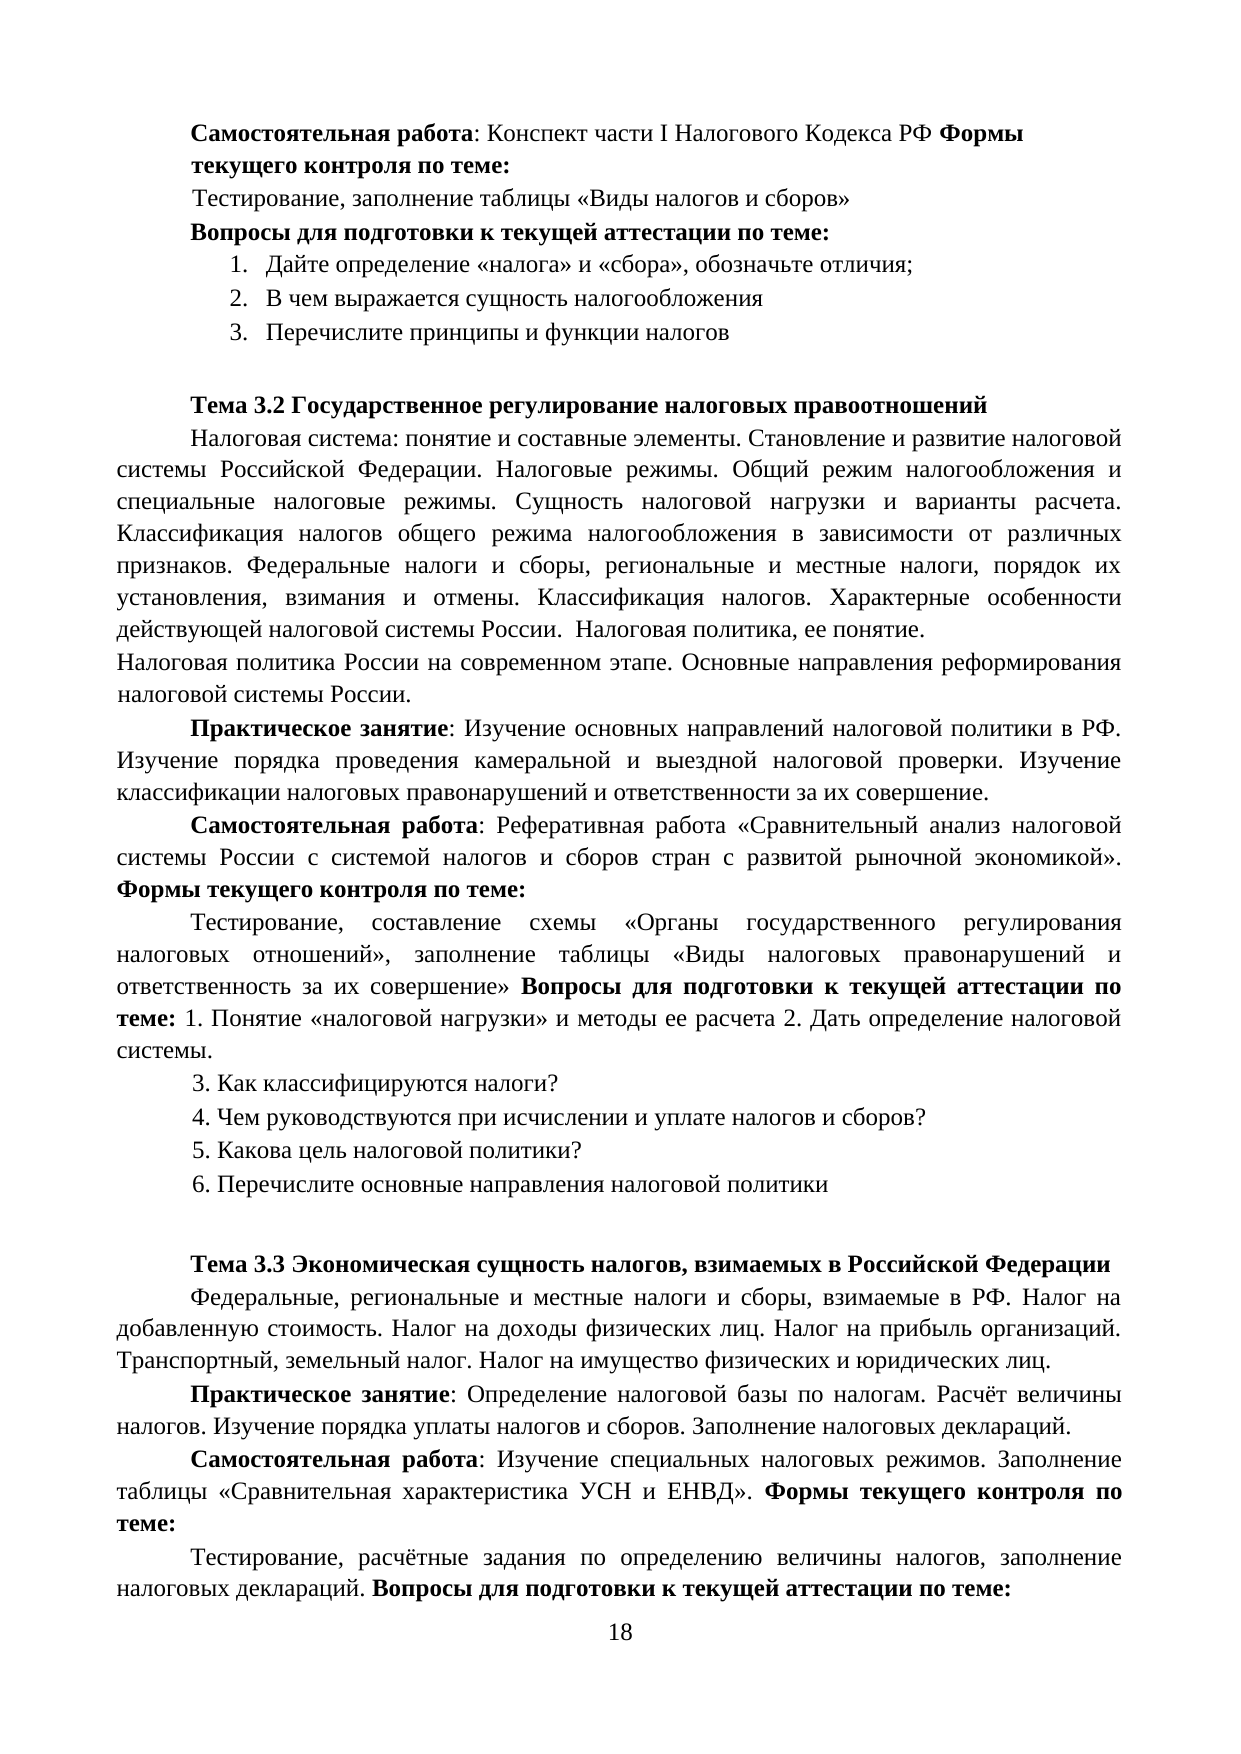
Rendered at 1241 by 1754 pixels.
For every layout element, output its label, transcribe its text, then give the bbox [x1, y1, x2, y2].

text Тестирование, расчётные задания по определению величины налогов, заполнение налоговых деклараций. Вопросы для подготовки к текущей аттестации по теме: [116, 1542, 1122, 1602]
list В чем выражается сущность налогообложения [229, 283, 1122, 312]
list Перечислите принципы и функции налогов [229, 317, 1122, 345]
text Самостоятельная работа: Изучение специальных налоговых режимов. Заполнение таблицы «Сравнительная характеристика УСН и ЕНВД». Формы текущего контроля по теме: [116, 1444, 1122, 1537]
text Самостоятельная работа: Конспект части I Налогового Кодекса РФ Формы текущего контроля по теме: [190, 118, 1024, 179]
list Дайте определение «налога» и «сбора», обозначьте отличия; [229, 249, 1122, 278]
text Федеральные, региональные и местные налоги и сборы, взимаемые в РФ. Налог на добавленную стоимость. Налог на доходы физических лиц. Налог на прибыль организаций. Транспортный, земельный налог. Налог на имущество физических и юридических лиц. [116, 1282, 1122, 1374]
text Налоговая политика России на современном этапе. Основные направления реформирования налоговой системы России. [116, 647, 1122, 708]
text Самостоятельная работа: Реферативная работа «Сравнительный анализ налоговой системы России с системой налогов и сборов стран с развитой рыночной экономикой». Формы текущего контроля по теме: [116, 810, 1122, 903]
list Перечислите основные направления налоговой политики [192, 1169, 1122, 1198]
text Вопросы для подготовки к текущей аттестации по теме: [190, 217, 1122, 246]
text Тема 3.3 Экономическая сущность налогов, взимаемых в Российской Федерации [190, 1249, 1122, 1278]
list Как классифицируются налоги? [192, 1068, 1122, 1097]
text Практическое занятие: Определение налоговой базы по налогам. Расчёт величины налогов. Изучение порядка уплаты налогов и сборов. Заполнение налоговых деклараций. [116, 1379, 1122, 1439]
text Тестирование, составление схемы «Органы государственного регулирования налоговых отношений», заполнение таблицы «Виды налоговых правонарушений и ответственность за их совершение» Вопросы для подготовки к текущей аттестации по теме: 1. Понятие «налоговой нагрузки» и методы ее расчета 2. Дать определение налоговой системы. [116, 907, 1122, 1064]
list Какова цель налоговой политики? [192, 1136, 1122, 1164]
text Практическое занятие: Изучение основных направлений налоговой политики в РФ. Изучение порядка проведения камеральной и выездной налоговой проверки. Изучение классификации налоговых правонарушений и ответственности за их совершение. [116, 713, 1122, 805]
text Тестирование, заполнение таблицы «Виды налогов и сборов» [192, 183, 1122, 212]
text Налоговая система: понятие и составные элементы. Становление и развитие налоговой системы Российской Федерации. Налоговые режимы. Общий режим налогообложения и специальные налоговые режимы. Сущность налоговой нагрузки и варианты расчета. Классификация налогов общего режима налогообложения в зависимости от различных признаков. Федеральные налоги и сборы, региональные и местные налоги, порядок их установления, взимания и отмены. Классификация налогов. Характерные особенности действующей налоговой системы России. Налоговая политика, ее понятие. [116, 423, 1122, 643]
text Тема 3.2 Государственное регулирование налоговых правоотношений [190, 390, 1122, 419]
list Чем руководствуются при исчислении и уплате налогов и сборов? [192, 1102, 1122, 1131]
